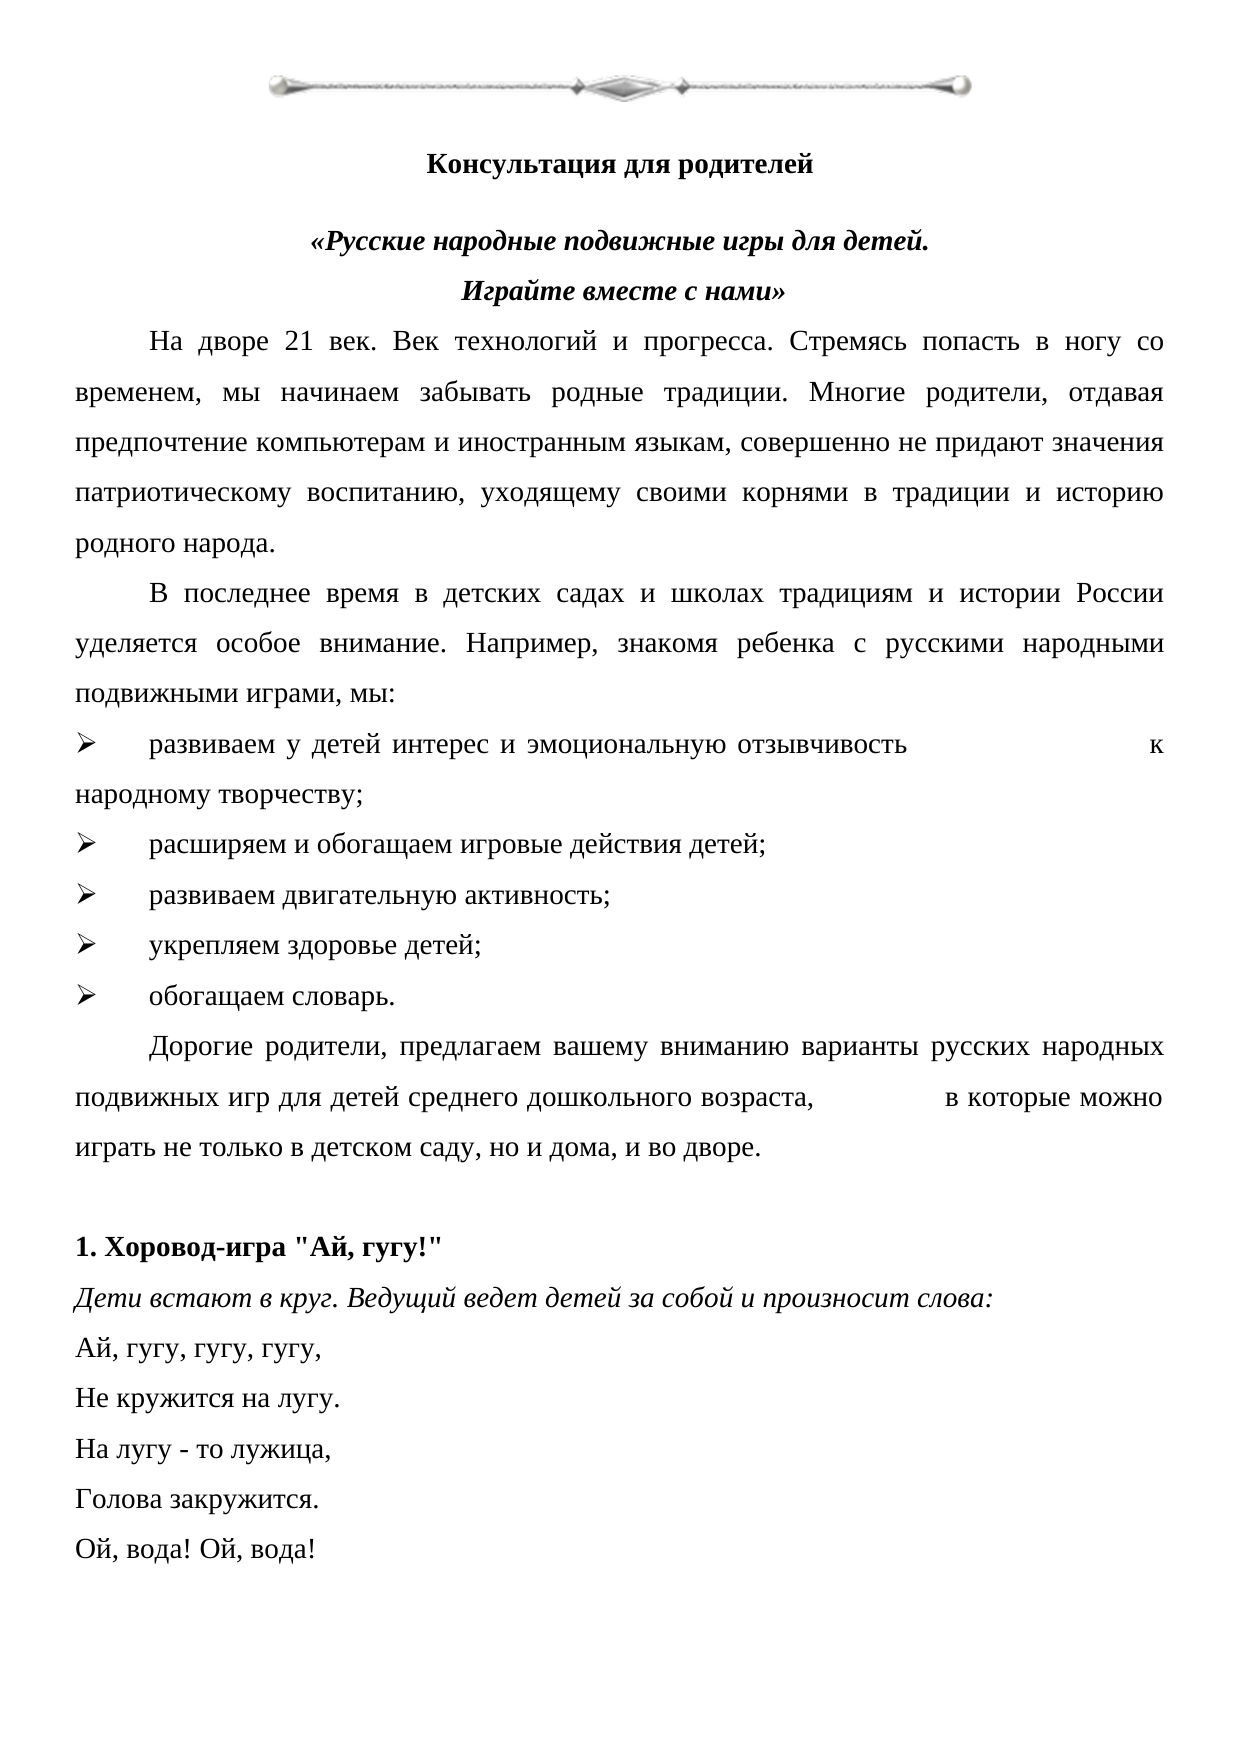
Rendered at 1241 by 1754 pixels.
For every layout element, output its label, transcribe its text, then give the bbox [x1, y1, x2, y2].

text «Русские народные подвижные игры для детей. [75, 223, 1165, 256]
text Ой, вода! Ой, вода! [75, 1531, 1165, 1565]
text Дети встают в круг. Ведущий ведет детей за собой и произносит слова: [75, 1280, 1165, 1313]
text Не кружится на лугу. [75, 1381, 1165, 1414]
text На лугу - то лужица, [75, 1431, 1165, 1464]
list обогащаем словарь. [75, 978, 1165, 1012]
text 1. Хоровод-игра "Ай, гугу!" [75, 1229, 1165, 1263]
text Голова закружится. [75, 1481, 1165, 1515]
list развиваем двигательную активность; [75, 877, 1165, 911]
text Консультация для родителей [75, 146, 1165, 179]
list укрепляем здоровье детей; [75, 927, 1165, 961]
text В последнее время в детских садах и школах традициям и истории России уделяется особое внимание. Например, знакомя ребенка с русскими народными подвижными играми, мы: [75, 575, 1165, 709]
text Ай, гугу, гугу, гугу, [75, 1330, 1165, 1364]
text Дорогие родители, предлагаем вашему вниманию варианты русских народных подвижных игр для детей среднего дошкольного возраста, в которые можно играть не только в детском саду, но и дома, и во дворе. [75, 1028, 1165, 1162]
list развиваем у детей интерес и эмоциональную отзывчивость к народному творчеству; [75, 726, 1165, 810]
text На дворе 21 век. Век технологий и прогресса. Стремясь попасть в ногу со временем, мы начинаем забывать родные традиции. Многие родители, отдавая предпочтение компьютерам и иностранным языкам, совершенно не придают значения патриотическому воспитанию, уходящему своими корнями в традиции и историю родного народа. [75, 323, 1165, 558]
text Играйте вместе с нами» [75, 273, 1165, 307]
list расширяем и обогащаем игровые действия детей; [75, 827, 1165, 860]
picture [268, 75, 972, 102]
